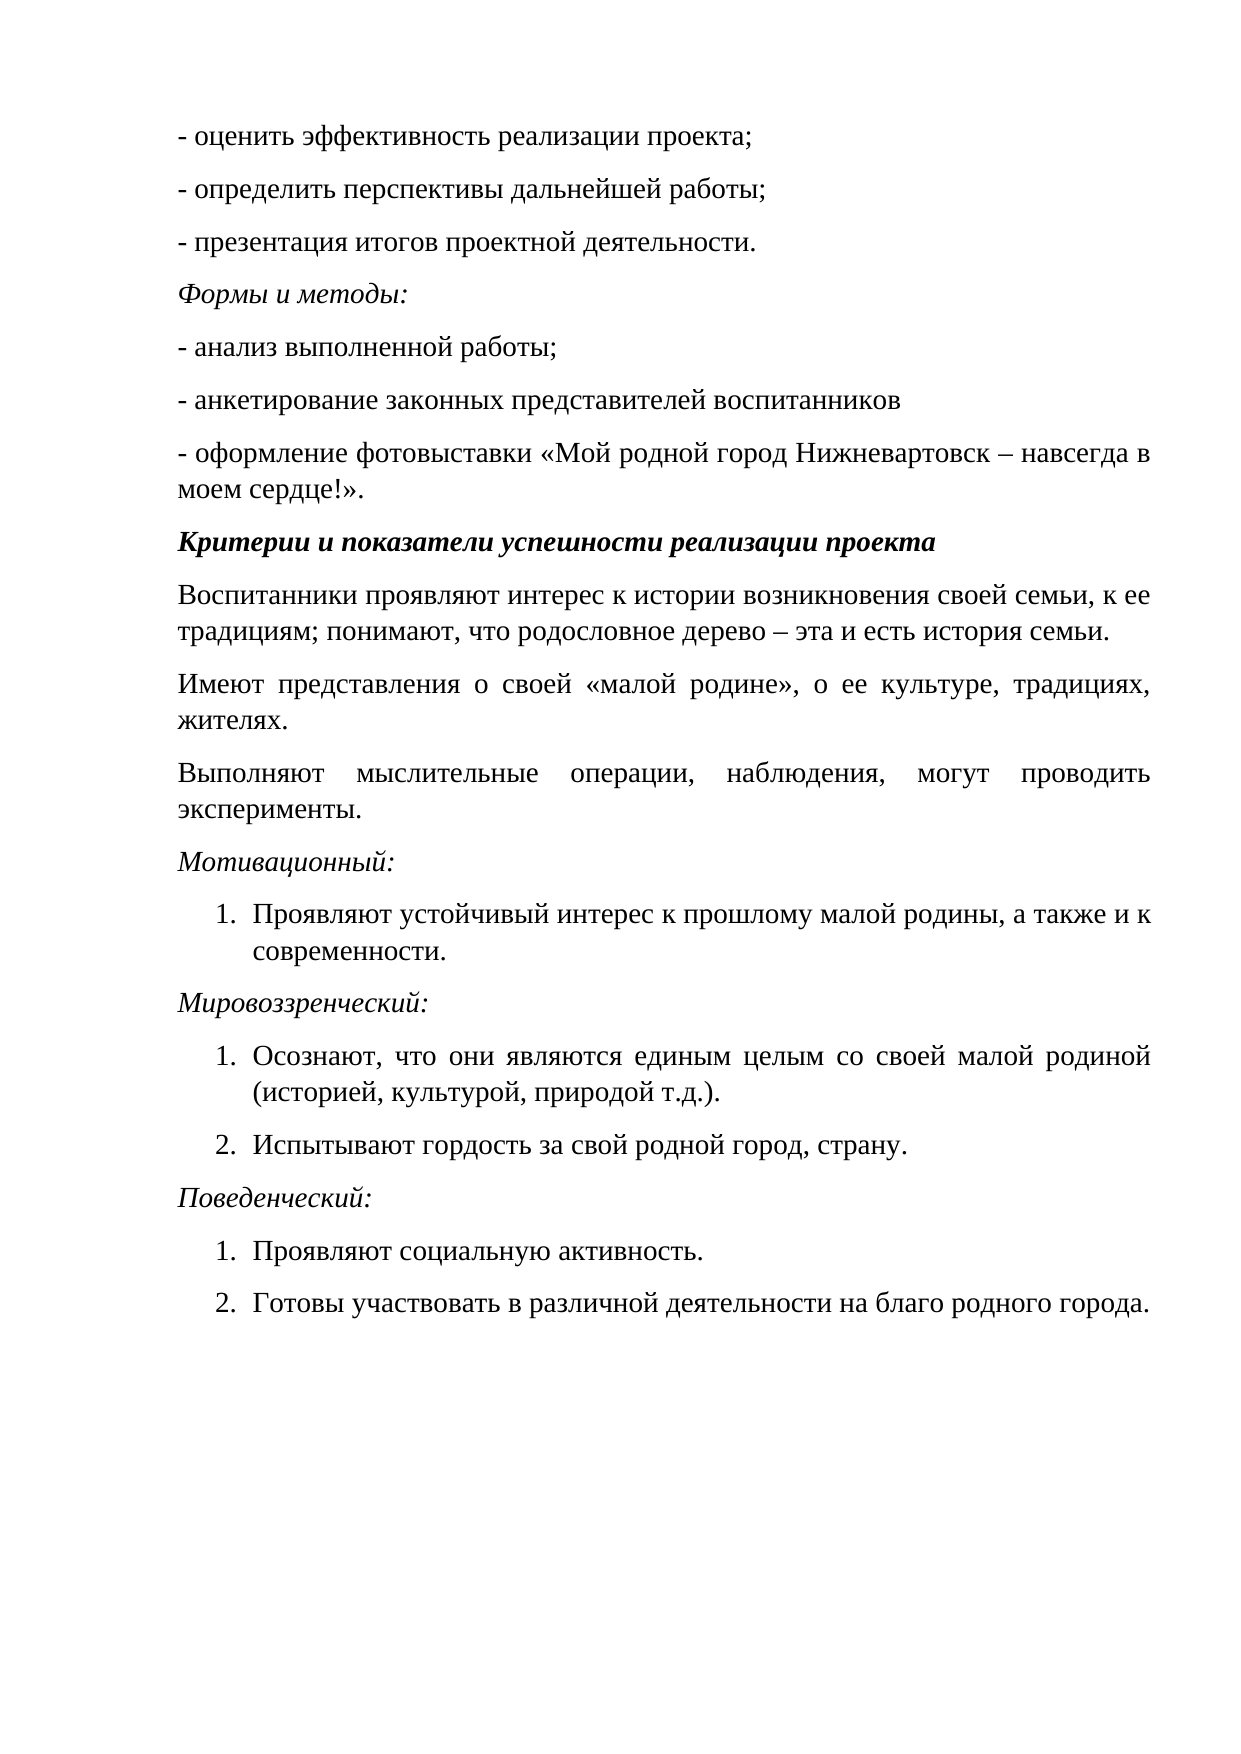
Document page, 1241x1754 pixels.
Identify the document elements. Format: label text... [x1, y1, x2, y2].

text - определить перспективы дальнейшей работы; [177, 171, 1152, 204]
text Формы и методы: [177, 277, 1152, 310]
text - анализ выполненной работы; [177, 329, 1152, 363]
text Мотивационный: [177, 844, 1152, 877]
text - оценить эффективность реализации проекта; [177, 118, 1152, 152]
text Воспитанники проявляют интерес к истории возникновения своей семьи, к ее традициям; понимают, что родословное дерево – эта и есть история семьи. [177, 577, 1152, 646]
text Выполняют мыслительные операции, наблюдения, могут проводить эксперименты. [177, 755, 1152, 824]
list Готовы участвовать в различной деятельности на благо родного города. [215, 1286, 1152, 1319]
text Мировоззренческий: [177, 985, 1152, 1019]
text Имеют представления о своей «малой родине», о ее культуре, традициях, жителях. [177, 666, 1152, 735]
list Осознают, что они являются единым целым со своей малой родиной (историей, культурой, природой т.д.). [215, 1038, 1152, 1108]
list Проявляют социальную активность. [215, 1233, 1152, 1266]
text - анкетирование законных представителей воспитанников [177, 382, 1152, 416]
text Критерии и показатели успешности реализации проекта [177, 524, 1152, 557]
list Проявляют устойчивый интерес к прошлому малой родины, а также и к современности. [215, 896, 1152, 966]
text - оформление фотовыставки «Мой родной город Нижневартовск – навсегда в моем сердце!». [177, 435, 1152, 505]
list Испытывают гордость за свой родной город, страну. [215, 1127, 1152, 1161]
text - презентация итогов проектной деятельности. [177, 224, 1152, 257]
text Поведенческий: [177, 1180, 1152, 1213]
